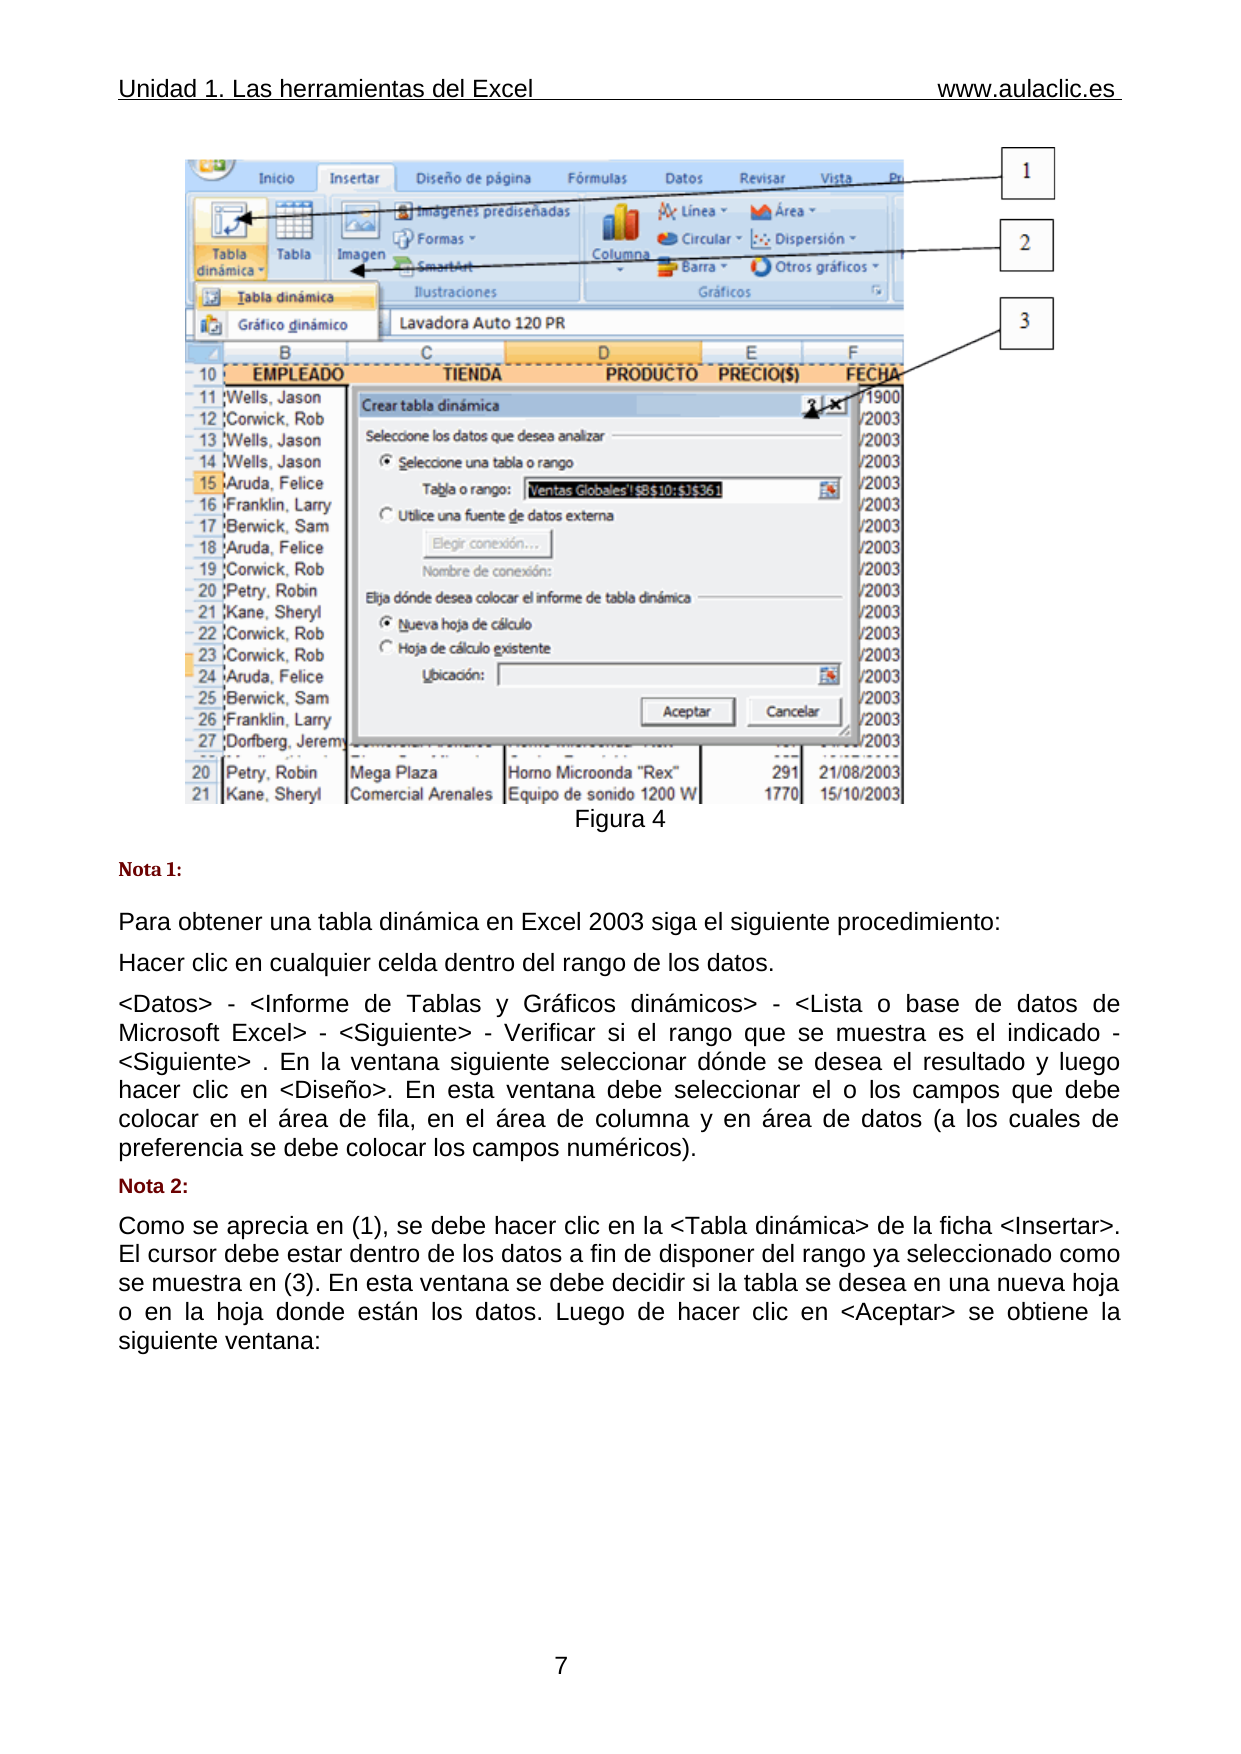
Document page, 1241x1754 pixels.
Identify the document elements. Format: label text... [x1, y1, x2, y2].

text Para obtener una tabla dinámica en Excel 2003 siga el siguiente procedimiento: [118, 907, 1122, 935]
text <Datos> - <Informe de Tablas y Gráficos dinámicos> - <Lista o base de datos de Microsoft Excel> - <Siguiente> - Verificar si el rango que se muestra es el indicado - <Siguiente> . En la ventana siguiente seleccionar dónde se desea el resultado y luego hacer clic en <Diseño>. En esta ventana debe seleccionar el o los campos que debe colocar en el área de fila, en el área de columna y en área de datos (a los cuales de preferencia se debe colocar los campos numéricos). [118, 989, 1122, 1162]
subtitle Nota 1: [118, 858, 1122, 882]
picture [185, 147, 1056, 804]
text Nota 2: [118, 1174, 1122, 1198]
text Como se aprecia en (1), se debe hacer clic en la <Tabla dinámica> de la ficha <Insertar>. El cursor debe estar dentro de los datos a fin de disponer del rango ya seleccionado como se muestra en (3). En esta ventana se debe decidir si la tabla se desea en una nueva hoja o en la hoja donde están los datos. Luego de hacer clic en <Aceptar> se obtiene la siguiente ventana: [118, 1211, 1122, 1354]
text Hacer clic en cualquier celda dentro del rango de los datos. [118, 948, 1122, 977]
